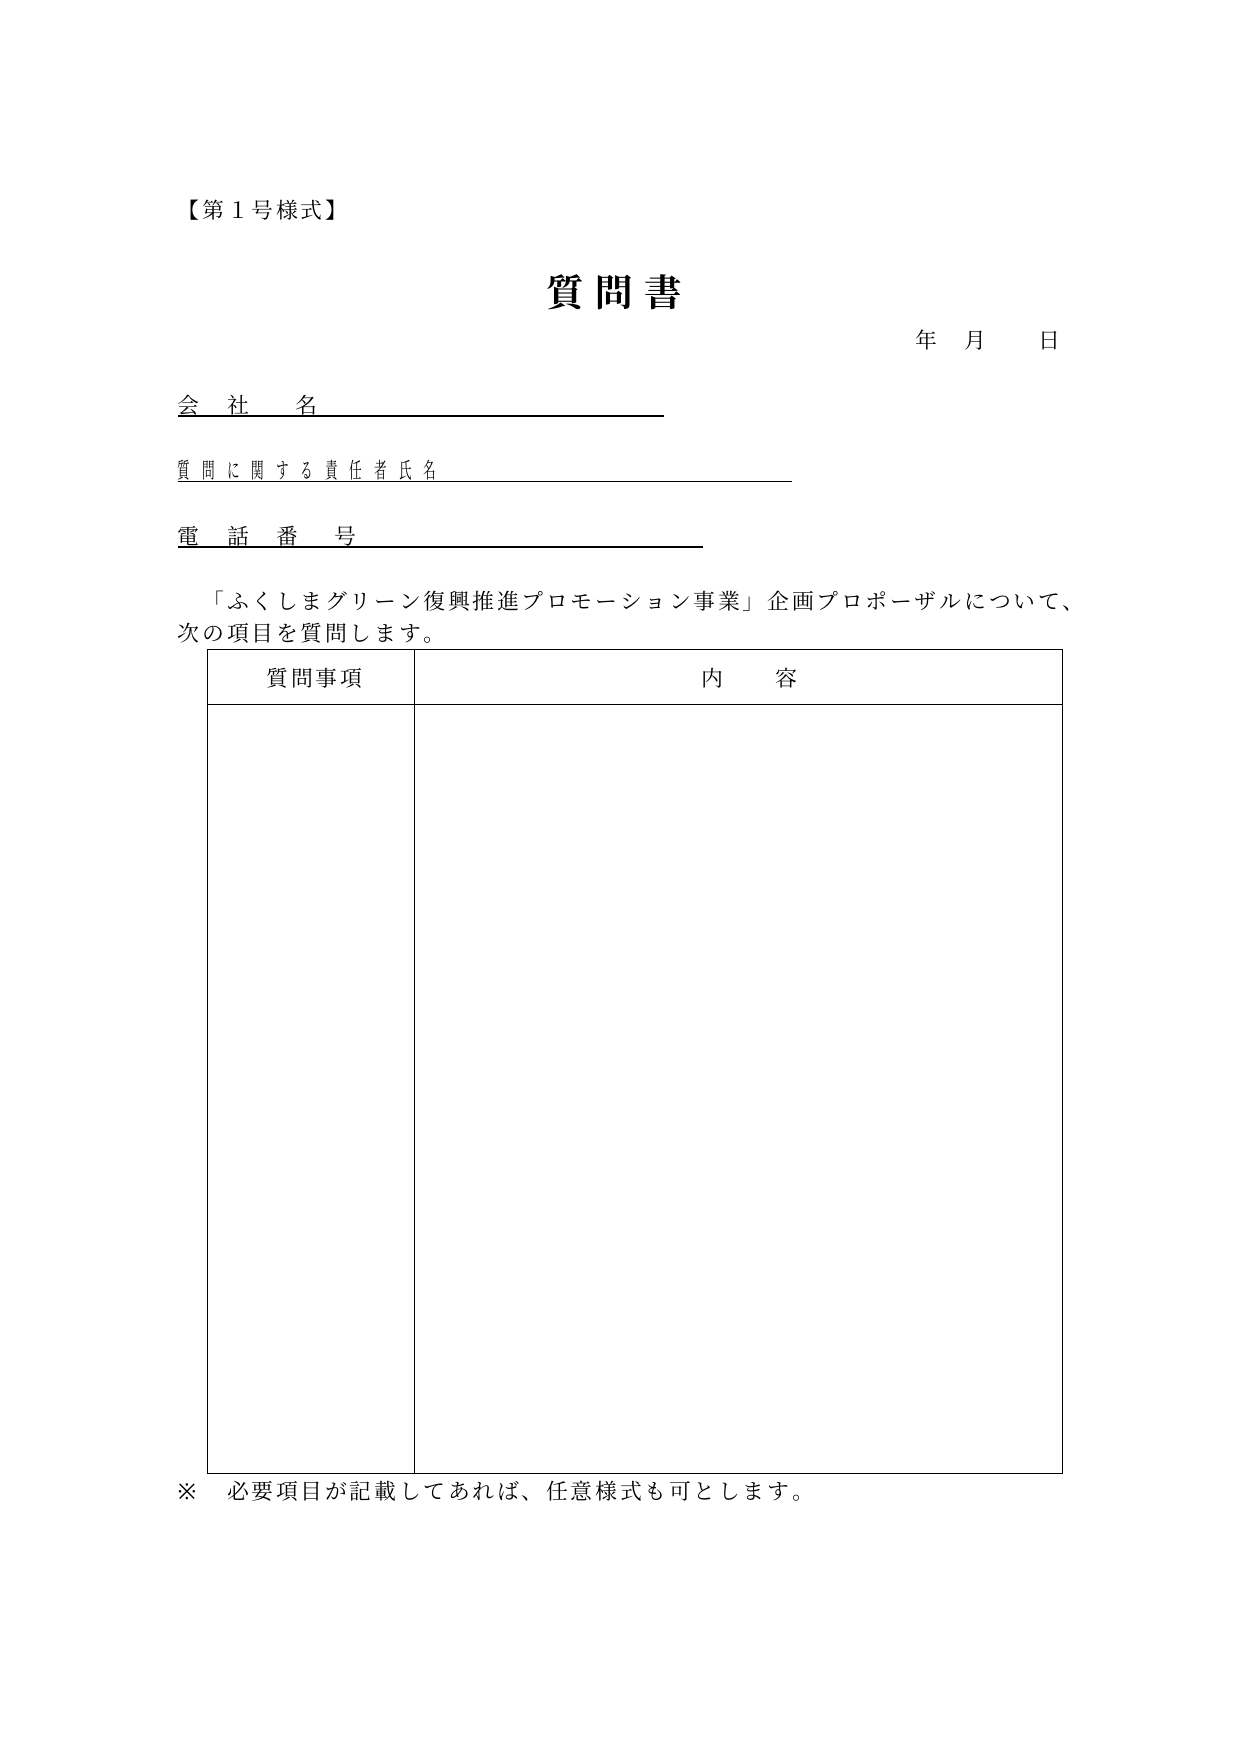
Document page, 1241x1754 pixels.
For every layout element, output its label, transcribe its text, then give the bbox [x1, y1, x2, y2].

text 電話番号 [178, 518, 1063, 551]
table_header 内 容 [415, 650, 1062, 704]
text 「ふくしまグリーン復興推進プロモーション事業」企画プロポーザルについて、次の項目を質問します。 [178, 583, 1063, 649]
text 質問に関する責任者氏名 [178, 453, 1063, 486]
table_header 質問事項 [208, 650, 414, 704]
table_cell [208, 705, 414, 1473]
text ※ 必要項目が記載してあれば、任意様式も可とします。 [178, 1474, 1063, 1507]
text 会社名 [178, 388, 968, 421]
table_cell [415, 705, 1062, 1473]
text 質問書 [178, 257, 1063, 323]
text 【第１号様式】 [178, 192, 1063, 225]
text 年 月 日 [178, 323, 1063, 355]
